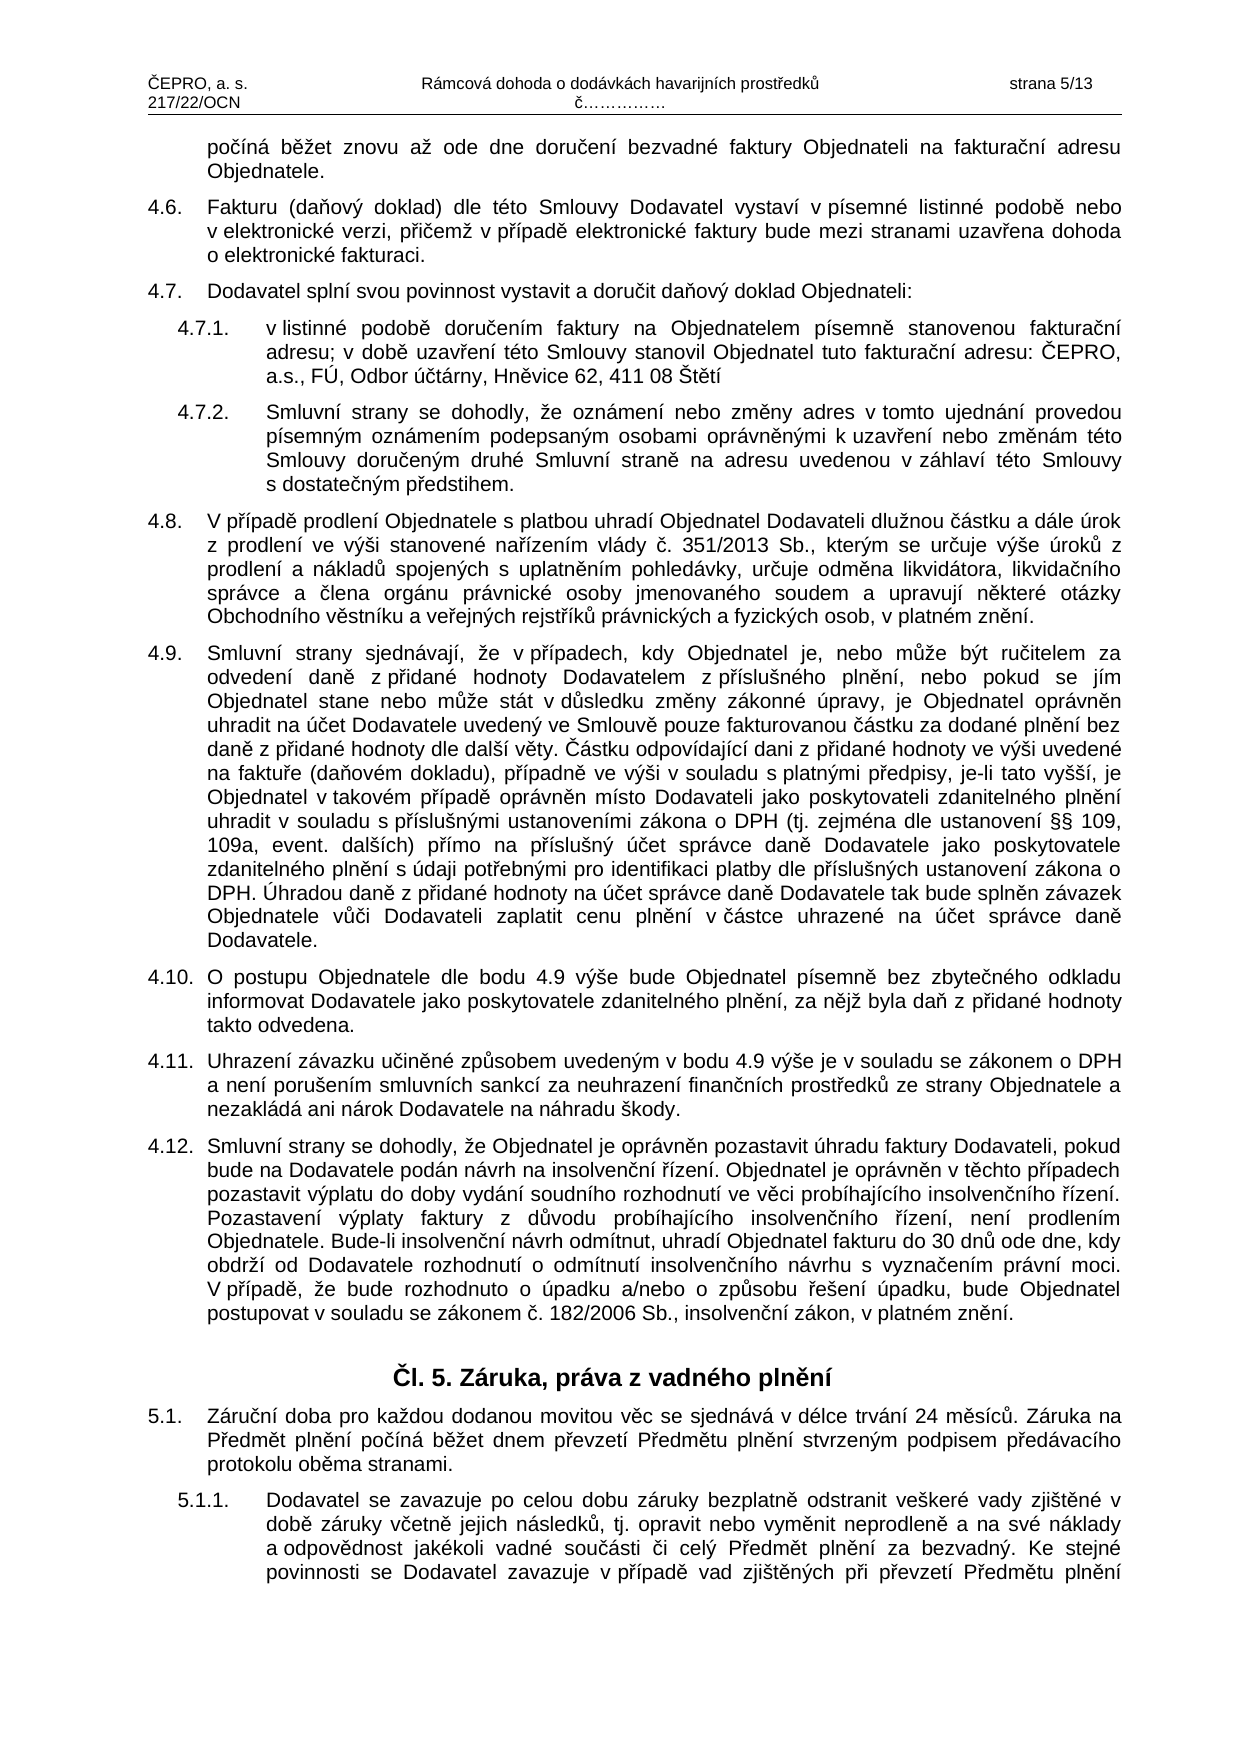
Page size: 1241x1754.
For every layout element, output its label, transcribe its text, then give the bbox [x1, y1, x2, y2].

text Smluvní strany se dohodly, že Objednatel je oprávněn pozastavit úhradu faktury Dodavateli, pokud bude na Dodavatele podán návrh na insolvenční řízení. Objednatel je oprávněn v těchto případech pozastavit výplatu do doby vydání soudního rozhodnutí ve věci probíhajícího insolvenčního řízení. Pozastavení výplaty faktury z důvodu probíhajícího insolvenčního řízení, není prodlením Objednatele. Bude-li insolvenční návrh odmítnut, uhradí Objednatel fakturu do 30 dnů ode dne, kdy obdrží od Dodavatele rozhodnutí o odmítnutí insolvenčního návrhu s vyznačením právní moci. V případě, že bude rozhodnuto o úpadku a/nebo o způsobu řešení úpadku, bude Objednatel postupovat v souladu se zákonem č. 182/2006 Sb., insolvenční zákon, v platném znění. [148, 1133, 1122, 1325]
text V případě prodlení Objednatele s platbou uhradí Objednatel Dodavateli dlužnou částku a dále úrok z prodlení ve výši stanovené nařízením vlády č. 351/2013 Sb., kterým se určuje výše úroků z prodlení a nákladů spojených s uplatněním pohledávky, určuje odměna likvidátora, likvidačního správce a člena orgánu právnické osoby jmenovaného soudem a upravují některé otázky Obchodního věstníku a veřejných rejstříků právnických a fyzických osob, v platném znění. [148, 508, 1122, 628]
text Smluvní strany se dohodly, že oznámení nebo změny adres v tomto ujednání provedou písemným oznámením podepsaným osobami oprávněnými k uzavření nebo změnám této Smlouvy doručeným druhé Smluvní straně na adresu uvedenou v záhlaví této Smlouvy s dostatečným předstihem. [177, 400, 1122, 496]
text Fakturu (daňový doklad) dle této Smlouvy Dodavatel vystaví v písemné listinné podobě nebo v elektronické verzi, přičemž v případě elektronické faktury bude mezi stranami uzavřena dohoda o elektronické fakturaci. [148, 195, 1122, 267]
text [177, 1488, 1122, 1584]
text Smluvní strany sjednávají, že v případech, kdy Objednatel je, nebo může být ručitelem za odvedení daně z přidané hodnoty Dodavatelem z příslušného plnění, nebo pokud se jím Objednatel stane nebo může stát v důsledku změny zákonné úpravy, je Objednatel oprávněn uhradit na účet Dodavatele uvedený ve Smlouvě pouze fakturovanou částku za dodané plnění bez daně z přidané hodnoty dle další věty. Částku odpovídající dani z přidané hodnoty ve výši uvedené na faktuře (daňovém dokladu), případně ve výši v souladu s platnými předpisy, je-li tato vyšší, je Objednatel v takovém případě oprávněn místo Dodavateli jako poskytovateli zdanitelného plnění uhradit v souladu s příslušnými ustanoveními zákona o DPH (tj. zejména dle ustanovení §§ 109, 109a, event. dalších) přímo na příslušný účet správce daně Dodavatele jako poskytovatele zdanitelného plnění s údaji potřebnými pro identifikaci platby dle příslušných ustanovení zákona o DPH. Úhradou daně z přidané hodnoty na účet správce daně Dodavatele tak bude splněn závazek Objednatele vůči Dodavateli zaplatit cenu plnění v částce uhrazené na účet správce daně Dodavatele. [148, 641, 1122, 952]
list Záruční doba pro každou dodanou movitou věc se sjednává v délce trvání 24 měsíců. Záruka na Předmět plnění počíná běžet dnem převzetí Předmětu plnění stvrzeným podpisem předávacího protokolu oběma stranami. [148, 1404, 1122, 1476]
text Záruka, práva z vadného plnění [102, 1363, 1122, 1391]
text O postupu Objednatele dle bodu 4.9 výše bude Objednatel písemně bez zbytečného odkladu informovat Dodavatele jako poskytovatele zdanitelného plnění, za nějž byla daň z přidané hodnoty takto odvedena. [148, 965, 1122, 1037]
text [148, 134, 1122, 182]
text Dodavatel splní svou povinnost vystavit a doručit daňový doklad Objednateli: [148, 279, 1122, 303]
text Uhrazení závazku učiněné způsobem uvedeným v bodu 4.9 výše je v souladu se zákonem o DPH a není porušením smluvních sankcí za neuhrazení finančních prostředků ze strany Objednatele a nezakládá ani nárok Dodavatele na náhradu škody. [148, 1049, 1122, 1121]
text v listinné podobě doručením faktury na Objednatelem písemně stanovenou fakturační adresu; v době uzavření této Smlouvy stanovil Objednatel tuto fakturační adresu: ČEPRO, a.s., FÚ, Odbor účtárny, Hněvice 62, 411 08 Štětí [177, 316, 1122, 388]
